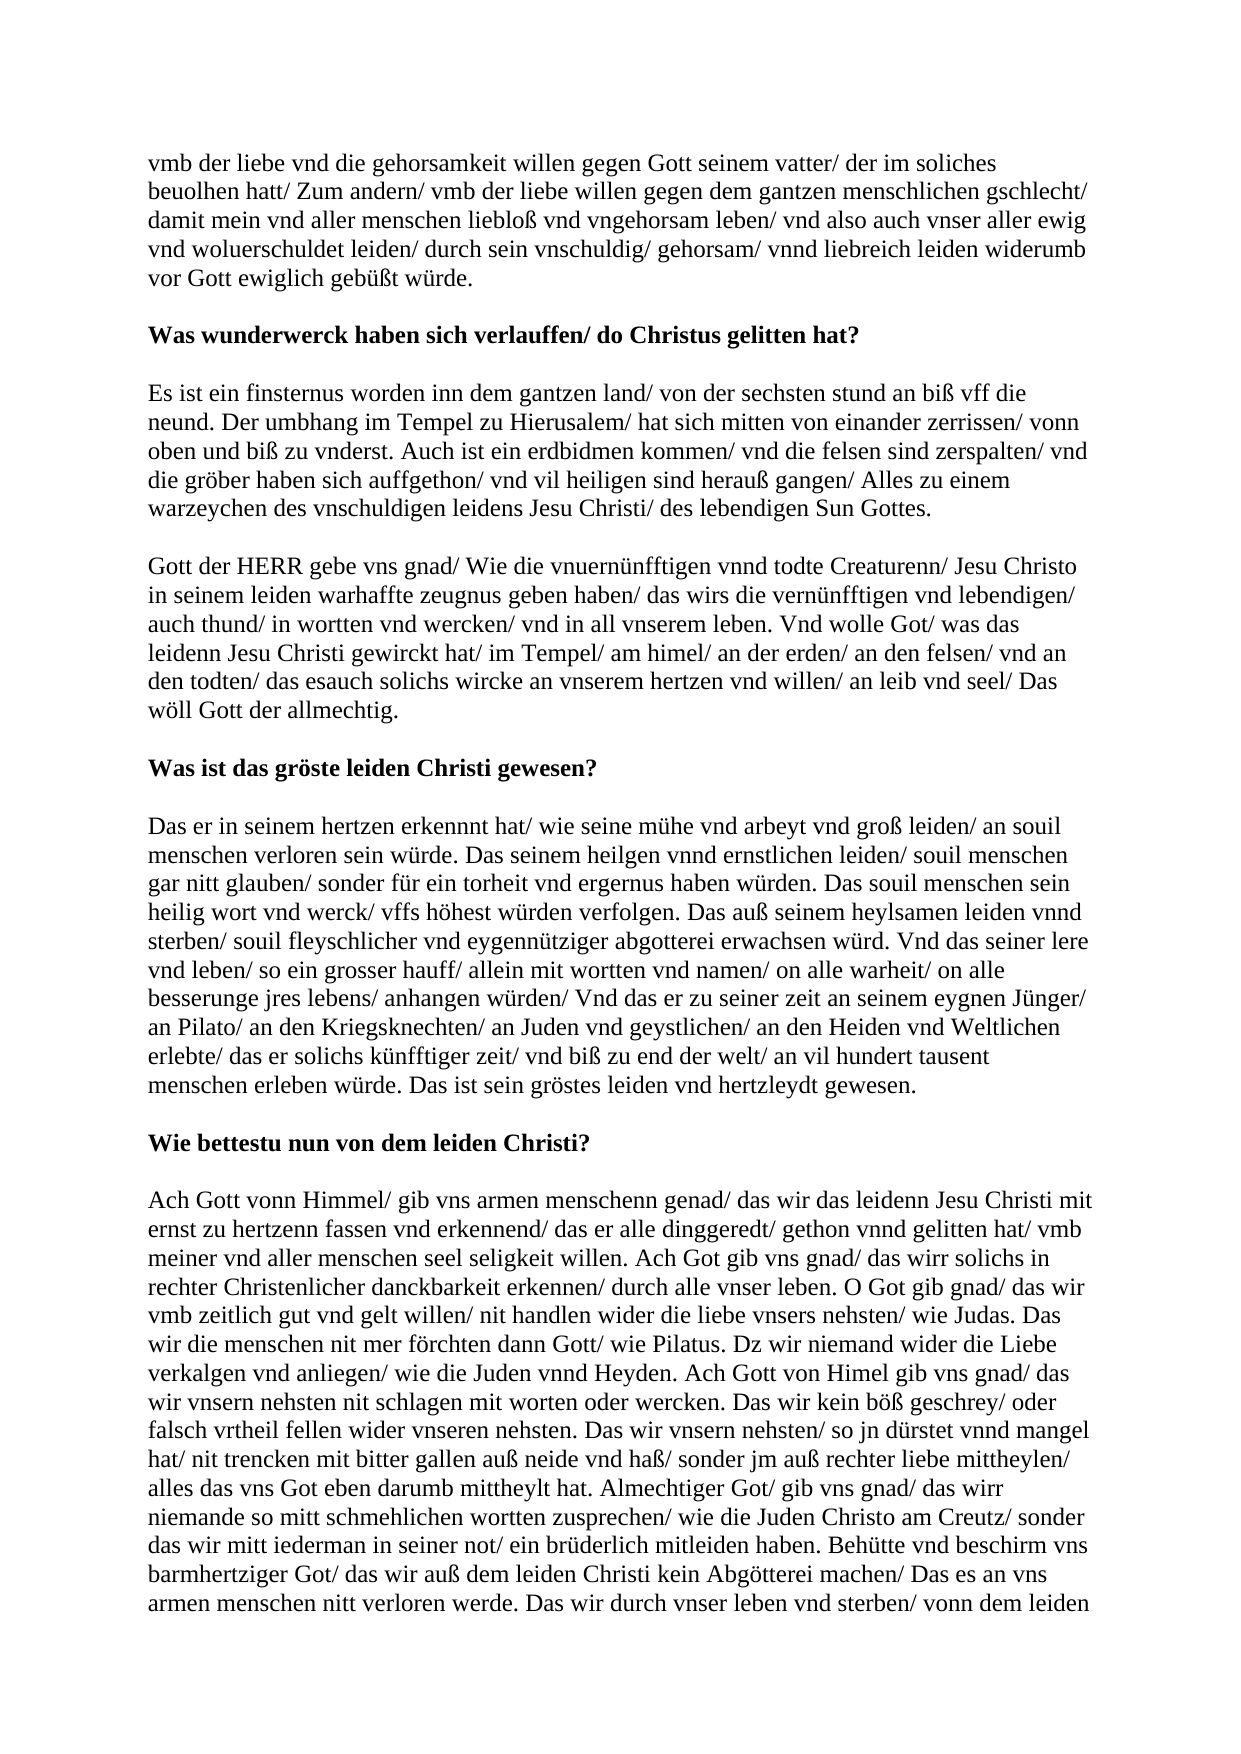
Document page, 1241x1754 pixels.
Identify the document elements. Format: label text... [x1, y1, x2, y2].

text Was wunderwerck haben sich verlauffen/ do Christus gelitten hat? [148, 551, 1093, 580]
text Warumb vnd von wes wegen hat Christus also gelitten? [148, 234, 1093, 263]
text Das hat Christus eusserlich gelitten/ vnd in seinem leben alle menschen geliebt/ vnnd doch von allen/ vnd vmb aller menschen willen vil gelitten. [148, 148, 1093, 205]
text Gott der HERR gebe vns gnad/ Wie die vnuernünfftigen vnnd todte Creaturenn/ Jesu Christo in seinem leiden warhaffte zeugnus geben haben/ das wirs die vernünfftigen vnd lebendigen/ auch thund/ in wortten vnd wercken/ vnd in all vnserem leben. Vnd wolle Got/ was das leidenn Jesu Christi gewirckt hat/ im Tempel/ am himel/ an der erden/ an den felsen/ vnd an den todten/ das esauch solichs wircke an vnserem hertzen vnd willen/ an leib vnd seel/ Das wöll Gott der allmechtig. [148, 782, 1093, 955]
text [148, 1416, 1093, 1618]
text Seinethalb hat er on alle vrsach also gelitten/ dann er ist vnschuldig gewesen durch all sein leben/ inder aller minsten verachtunge/ vnrecht thun/ gschwigen/ das sie das gerecht blut zu dem schäntlichen tod verurteylt haben. Das hat er aber alles williglich gelitten/ Zum ersten vmb der liebe vnd die gehorsamkeit willen gegen Gott seinem vatter/ der im soliches beuolhen hatt/ Zum andern/ vmb der liebe willen gegen dem gantzen menschlichen gschlecht/ damit mein vnd aller menschen liebloß vnd vngehorsam leben/ vnd also auch vnser aller ewig vnd woluerschuldet leiden/ durch sein vnschuldig/ gehorsam/ vnnd liebreich leiden widerumb vor Gott ewiglich gebüßt würde. [148, 292, 1093, 522]
text Was ist das gröste leiden Christi gewesen? [148, 984, 1093, 1013]
text Das er in seinem hertzen erkennnt hat/ wie seine mühe vnd arbeyt vnd groß leiden/ an souil menschen verloren sein würde. Das seinem heilgen vnnd ernstlichen leiden/ souil menschen gar nitt glauben/ sonder für ein torheit vnd ergernus haben würden. Das souil menschen sein heilig wort vnd werck/ vffs höhest würden verfolgen. Das auß seinem heylsamen leiden vnnd sterben/ souil fleyschlicher vnd eygennütziger abgotterei erwachsen würd. Vnd das seiner lere vnd leben/ so ein grosser hauff/ allein mit wortten vnd namen/ on alle warheit/ on alle besserunge jres lebens/ anhangen würden/ Vnd das er zu seiner zeit an seinem eygnen Jünger/ an Pilato/ an den Kriegsknechten/ an Juden vnd geystlichen/ an den Heiden vnd Weltlichen erlebte/ das er solichs künfftiger zeit/ vnd biß zu end der welt/ an vil hundert tausent menschen erleben würde. Das ist sein gröstes leiden vnd hertzleydt gewesen. [148, 1042, 1093, 1329]
text Wie bettestu nun von dem leiden Christi? [148, 1358, 1093, 1387]
text Es ist ein finsternus worden inn dem gantzen land/ von der sechsten stund an biß vff die neund. Der umbhang im Tempel zu Hierusalem/ hat sich mitten von einander zerrissen/ vonn oben und biß zu vnderst. Auch ist ein erdbidmen kommen/ vnd die felsen sind zerspalten/ vnd die gröber haben sich auffgethon/ vnd vil heiligen sind herauß gangen/ Alles zu einem warzeychen des vnschuldigen leidens Jesu Christi/ des lebendigen Sun Gottes. [148, 609, 1093, 753]
